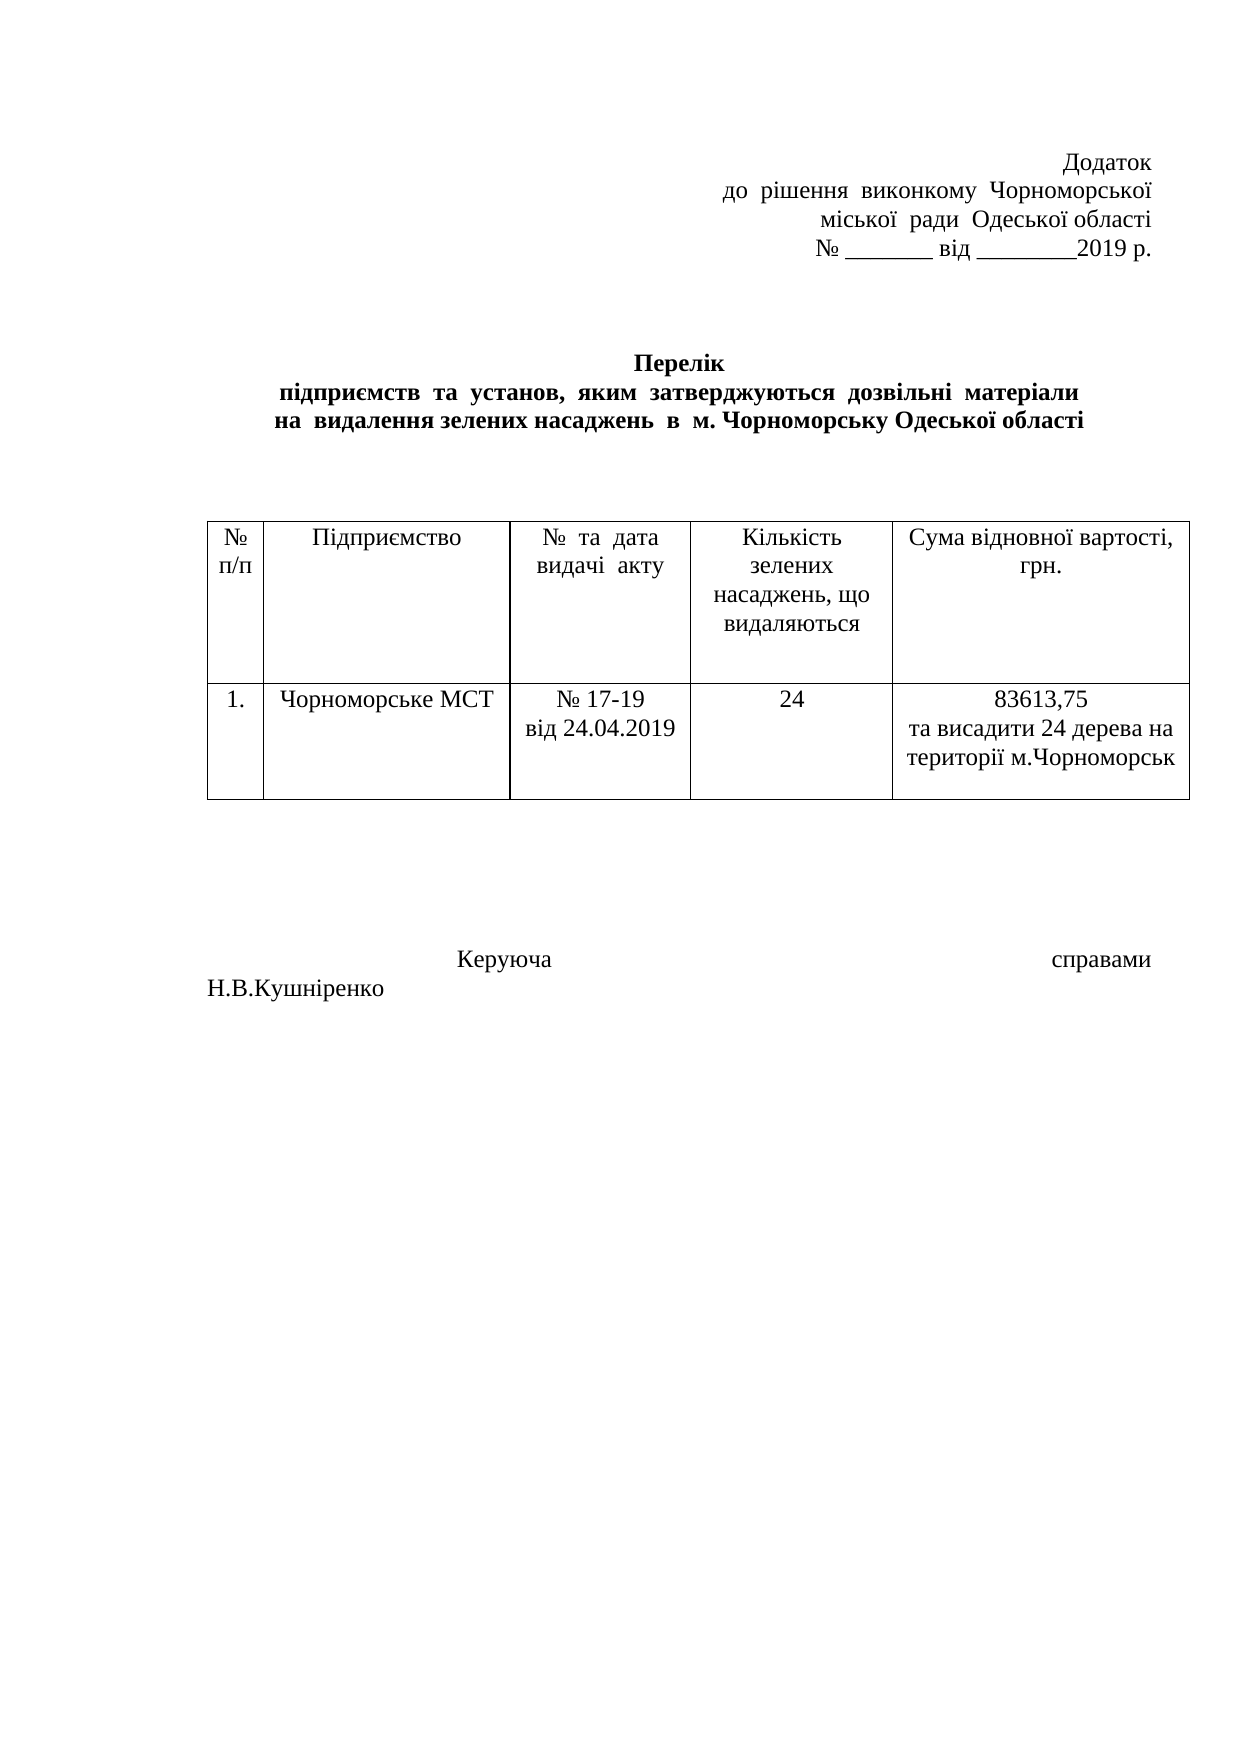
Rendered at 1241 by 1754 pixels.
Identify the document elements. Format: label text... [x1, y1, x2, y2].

table_header № п/п [208, 522, 263, 683]
table_cell № 17-19 від 24.04.2019 [511, 684, 690, 799]
text до рішення виконкому Чорноморської [207, 176, 1152, 204]
table_header № та дата видачі акту [511, 522, 690, 683]
text на видалення зелених насаджень в м. Чорноморську Одеської області [207, 406, 1152, 434]
text Перелік [207, 348, 1152, 377]
table_header Підприємство [264, 522, 509, 683]
text № _______ від ________2019 р. [207, 233, 1152, 262]
text підприємств та установ, яким затверджуються дозвільні матеріали [207, 377, 1152, 406]
table_header Кількість зелених насаджень, що видаляються [691, 522, 892, 683]
table_header Сума відновної вартості, грн. [893, 522, 1189, 683]
table_cell Чорноморське МСТ [264, 684, 509, 799]
text міської ради Одеської області [207, 204, 1152, 233]
table_cell 83613,75 та висадити 24 дерева на території м.Чорноморськ [893, 684, 1189, 799]
table_cell 1. [208, 684, 263, 799]
table_cell 24 [691, 684, 892, 799]
text Керуюча справами Н.В.Кушніренко [207, 944, 1152, 1002]
text Додаток [207, 147, 1152, 176]
